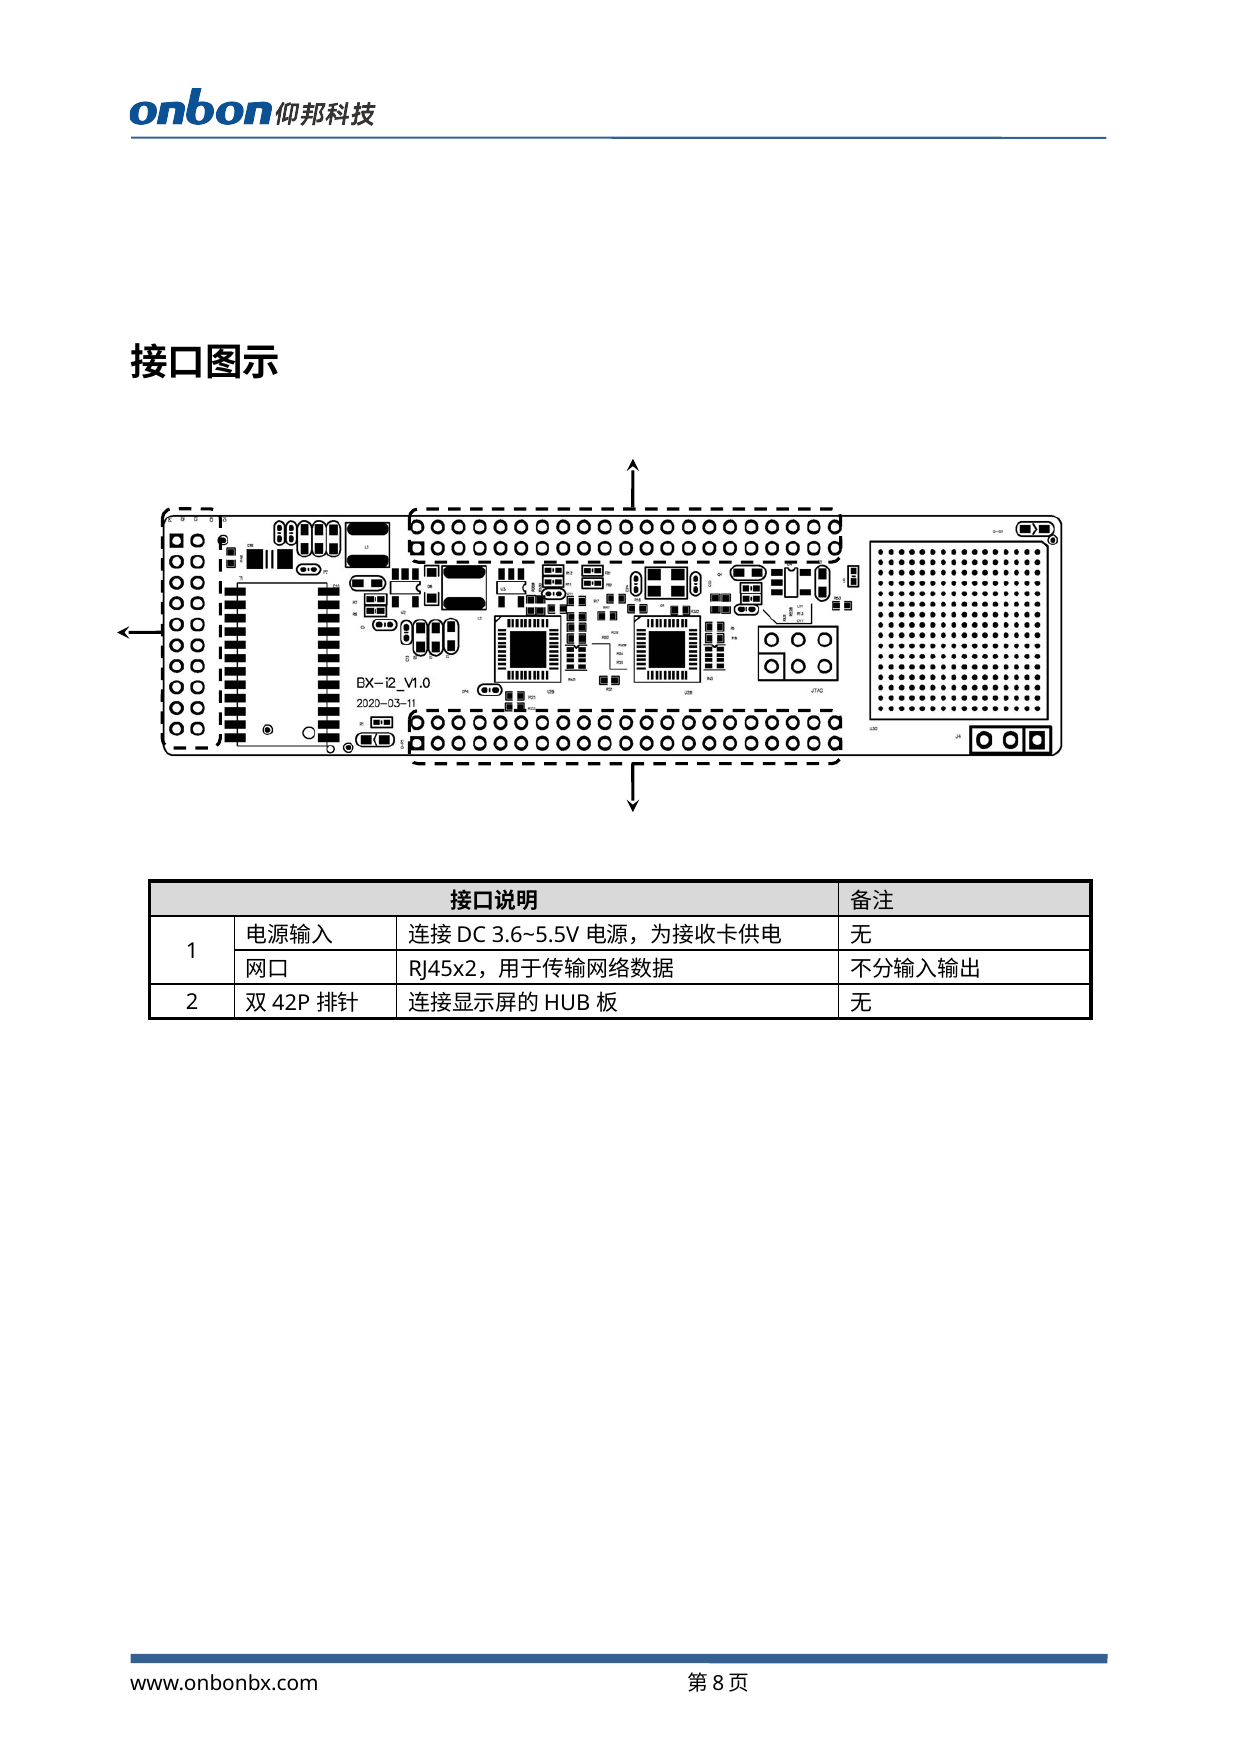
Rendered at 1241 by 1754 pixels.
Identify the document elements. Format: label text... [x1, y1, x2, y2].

table_cell 1 [151, 917, 234, 983]
table_cell 电源输入 [235, 917, 396, 949]
table_header 备注 [839, 883, 1089, 915]
table_cell 双42P 排针 [235, 985, 396, 1017]
table_cell 无 [839, 917, 1089, 949]
table_cell 2 [151, 985, 234, 1017]
table_cell RJ45x2，用于传输网络数据 [397, 951, 838, 983]
table_cell 连接DC 3.6~5.5V 电源，为接收卡供电 [397, 917, 838, 949]
table_cell 不分输入输出 [839, 951, 1089, 983]
table_header 接口说明 [151, 883, 838, 915]
text 接口图示 [130, 327, 1110, 392]
picture [129, 88, 376, 126]
table_cell 网口 [235, 951, 396, 983]
table_cell 连接显示屏的HUB 板 [397, 985, 838, 1017]
table_cell 无 [839, 985, 1089, 1017]
